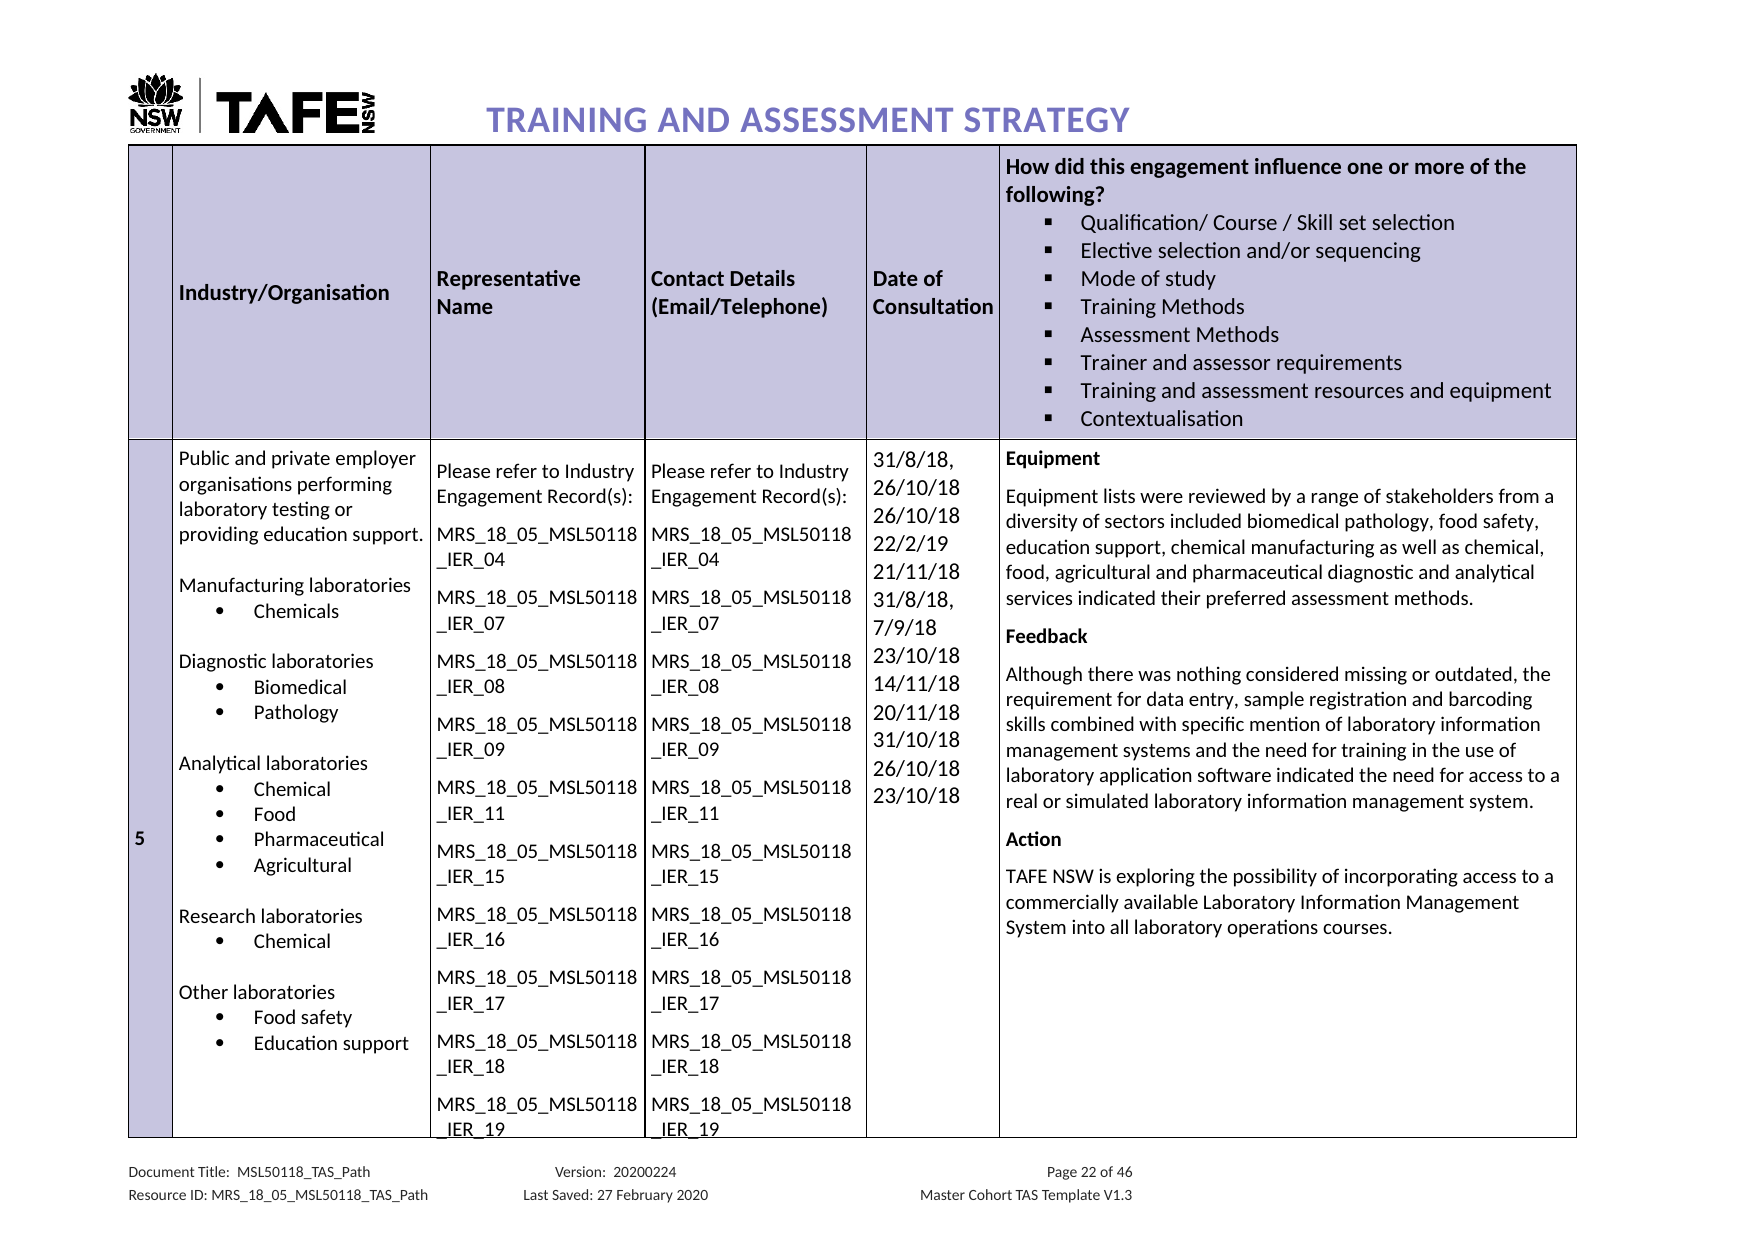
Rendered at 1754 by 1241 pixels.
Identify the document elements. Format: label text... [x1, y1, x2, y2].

table_header How did this engagement influence one or more of the following? Qualification/ Course / Skill set selection Elective selection and/or sequencing Mode of study Training Methods Assessment Methods Trainer and assessor requirements Training and assessment resources and equipment Contextualisation [1000, 146, 1576, 438]
table_header Contact Details (Email/Telephone) [646, 146, 866, 438]
table_cell Please refer to Industry Engagement Record(s): MRS_18_05_MSL50118_IER_04 MRS_18_05_MSL50118_IER_07 MRS_18_05_MSL50118_IER_08 MRS_18_05_MSL50118_IER_09 MRS_18_05_MSL50118_IER_11 MRS_18_05_MSL50118_IER_15 MRS_18_05_MSL50118_IER_16 MRS_18_05_MSL50118_IER_17 MRS_18_05_MSL50118_IER_18 MRS_18_05_MSL50118_IER_19 MRS_18_05_MSL50118_IER_24 [646, 440, 866, 1137]
table_cell Please refer to Industry Engagement Record(s): MRS_18_05_MSL50118_IER_04 MRS_18_05_MSL50118_IER_07 MRS_18_05_MSL50118_IER_08 MRS_18_05_MSL50118_IER_09 MRS_18_05_MSL50118_IER_11 MRS_18_05_MSL50118_IER_15 MRS_18_05_MSL50118_IER_16 MRS_18_05_MSL50118_IER_17 MRS_18_05_MSL50118_IER_18 MRS_18_05_MSL50118_IER_19 MRS_18_05_MSL50118_IER_24 [431, 440, 644, 1137]
table_header No. [129, 146, 172, 438]
table_header Industry/Organisation [173, 146, 430, 438]
picture [128, 73, 375, 133]
table_header Representative Name [431, 146, 644, 438]
table_cell Public and private employer organisations performing laboratory testing or providing education support. Manufacturing laboratories Chemicals Diagnostic laboratories Biomedical Pathology Analytical laboratories Chemical Food Pharmaceutical Agricultural Research laboratories Chemical Other laboratories Food safety Education support [173, 440, 430, 1137]
table_cell 31/8/18, 26/10/18 26/10/18 22/2/19 21/11/18 31/8/18, 7/9/18 23/10/18 14/11/18 20/11/18 31/10/18 26/10/18 23/10/18 [867, 440, 999, 1137]
table_cell Equipment Equipment lists were reviewed by a range of stakeholders from a diversity of sectors included biomedical pathology, food safety, education support, chemical manufacturing as well as chemical, food, agricultural and pharmaceutical diagnostic and analytical services indicated their preferred assessment methods. Feedback Although there was nothing considered missing or outdated, the requirement for data entry, sample registration and barcoding skills combined with specific mention of laboratory information management systems and the need for training in the use of laboratory application software indicated the need for access to a real or simulated laboratory information management system. Action TAFE NSW is exploring the possibility of incorporating access to a commercially available Laboratory Information Management System into all laboratory operations courses. [1000, 440, 1576, 1137]
table_header Date of Consultation [867, 146, 999, 438]
table_cell 5 [129, 440, 172, 1137]
